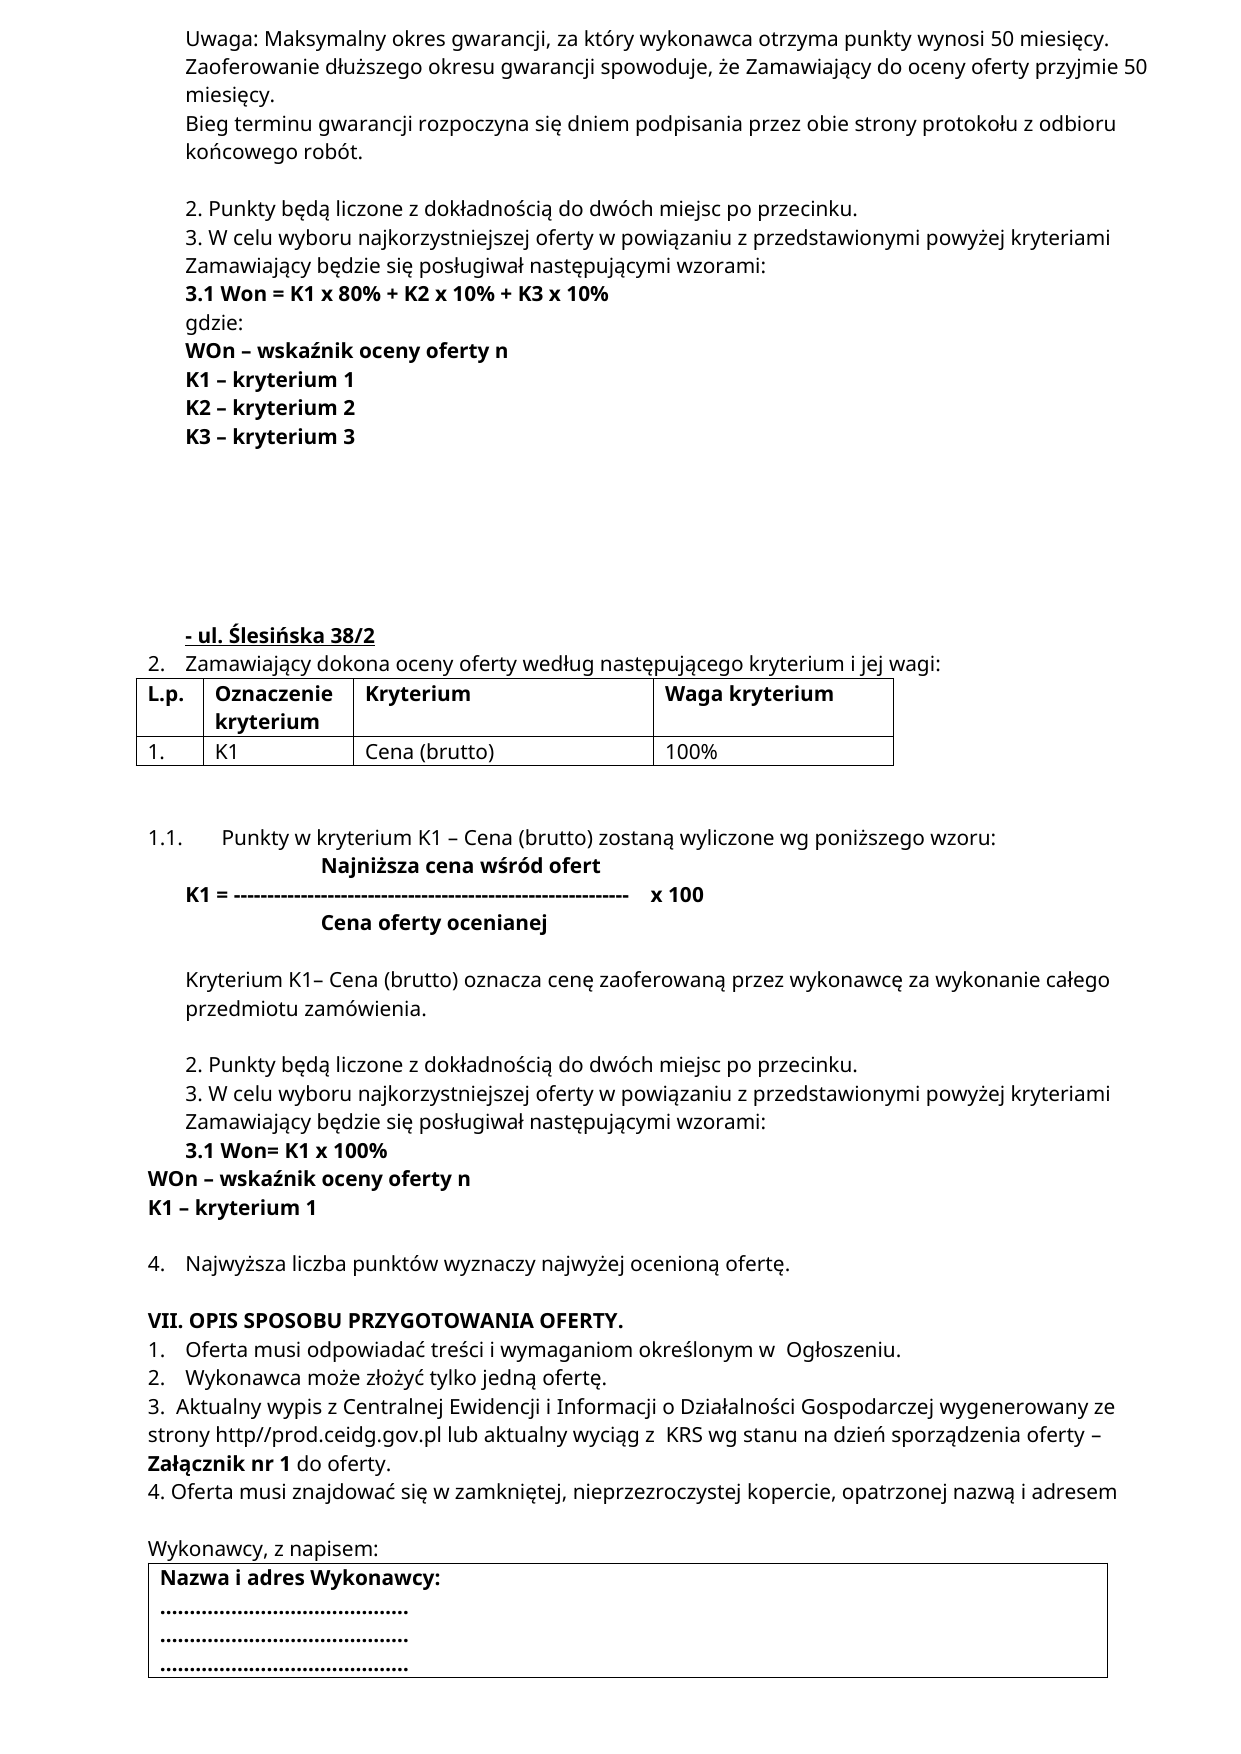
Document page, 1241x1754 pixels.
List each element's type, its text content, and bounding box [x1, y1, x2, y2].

text Zamawiający będzie się posługiwał następującymi wzorami: [185, 1107, 1152, 1136]
text Kryterium K1– Cena (brutto) oznacza cenę zaoferowaną przez wykonawcę za wykonanie całego przedmiotu zamówienia. [185, 965, 1152, 1022]
text WOn – wskaźnik oceny oferty n [185, 336, 1152, 365]
text 3. W celu wyboru najkorzystniejszej oferty w powiązaniu z przedstawionymi powyżej kryteriami [185, 1079, 1152, 1107]
table_header Oznaczenie kryterium [204, 679, 353, 736]
text Uwaga: Maksymalny okres gwarancji, za który wykonawca otrzyma punkty wynosi 50 miesięcy. Zaoferowanie dłuższego okresu gwarancji spowoduje, że Zamawiający do oceny oferty przyjmie 50 miesięcy. [185, 24, 1152, 109]
list Oferta musi odpowiadać treści i wymaganiom określonym w Ogłoszeniu. [148, 1335, 1152, 1363]
list Wykonawca może złożyć tylko jedną ofertę. [148, 1363, 1152, 1392]
text K3 – kryterium 3 [185, 422, 1152, 450]
text 3. W celu wyboru najkorzystniejszej oferty w powiązaniu z przedstawionymi powyżej kryteriami [185, 223, 1152, 251]
text K1 – kryterium 1 [185, 365, 1152, 393]
text 2. Punkty będą liczone z dokładnością do dwóch miejsc po przecinku. [185, 1051, 1152, 1079]
table_header L.p. [137, 679, 203, 736]
list Zamawiający dokona oceny oferty według następującego kryterium i jej wagi: [148, 649, 1152, 678]
text Najniższa cena wśród ofert [185, 851, 1152, 880]
text - ul. Ślesińska 38/2 [185, 621, 1152, 649]
text Zamawiający będzie się posługiwał następującymi wzorami: [185, 251, 1152, 279]
text K1 – kryterium 1 [148, 1193, 1152, 1221]
text 4. Oferta musi znajdować się w zamkniętej, nieprzezroczystej kopercie, opatrzonej nazwą i adresem [148, 1477, 1152, 1506]
text Bieg terminu gwarancji rozpoczyna się dniem podpisania przez obie strony protokołu z odbioru końcowego robót. [185, 109, 1152, 166]
table_cell 1. [137, 737, 203, 765]
text K1 = ----------------------------------------------------------- x 100 [185, 880, 1152, 908]
text K2 – kryterium 2 [185, 393, 1152, 422]
table_cell K1 [204, 737, 353, 765]
text WOn – wskaźnik oceny oferty n [148, 1164, 1152, 1193]
text VII. OPIS SPOSOBU PRZYGOTOWANIA OFERTY. [148, 1306, 1152, 1335]
text 3.1 Won= K1 x 100% [185, 1136, 1152, 1164]
table_header Waga kryterium [654, 679, 893, 736]
text 3. Aktualny wypis z Centralnej Ewidencji i Informacji o Działalności Gospodarczej wygenerowany ze strony http//prod.ceidg.gov.pl lub aktualny wyciąg z KRS wg stanu na dzień sporządzenia oferty – Załącznik nr 1 do oferty. [148, 1392, 1152, 1477]
table_cell Cena (brutto) [354, 737, 653, 765]
text 1.1. Punkty w kryterium K1 – Cena (brutto) zostaną wyliczone wg poniższego wzoru: [148, 823, 1152, 851]
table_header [149, 1564, 1107, 1677]
text 2. Punkty będą liczone z dokładnością do dwóch miejsc po przecinku. [185, 194, 1152, 223]
table_cell 100% [654, 737, 893, 765]
text 3.1 Won = K1 x 80% + K2 x 10% + K3 x 10% [185, 279, 1152, 308]
text gdzie: [185, 308, 1152, 336]
text Wykonawcy, z napisem: [148, 1534, 1152, 1562]
list Najwyższa liczba punktów wyznaczy najwyżej ocenioną ofertę. [148, 1249, 1152, 1278]
table_header Kryterium [354, 679, 653, 736]
text Cena oferty ocenianej [185, 908, 1152, 937]
